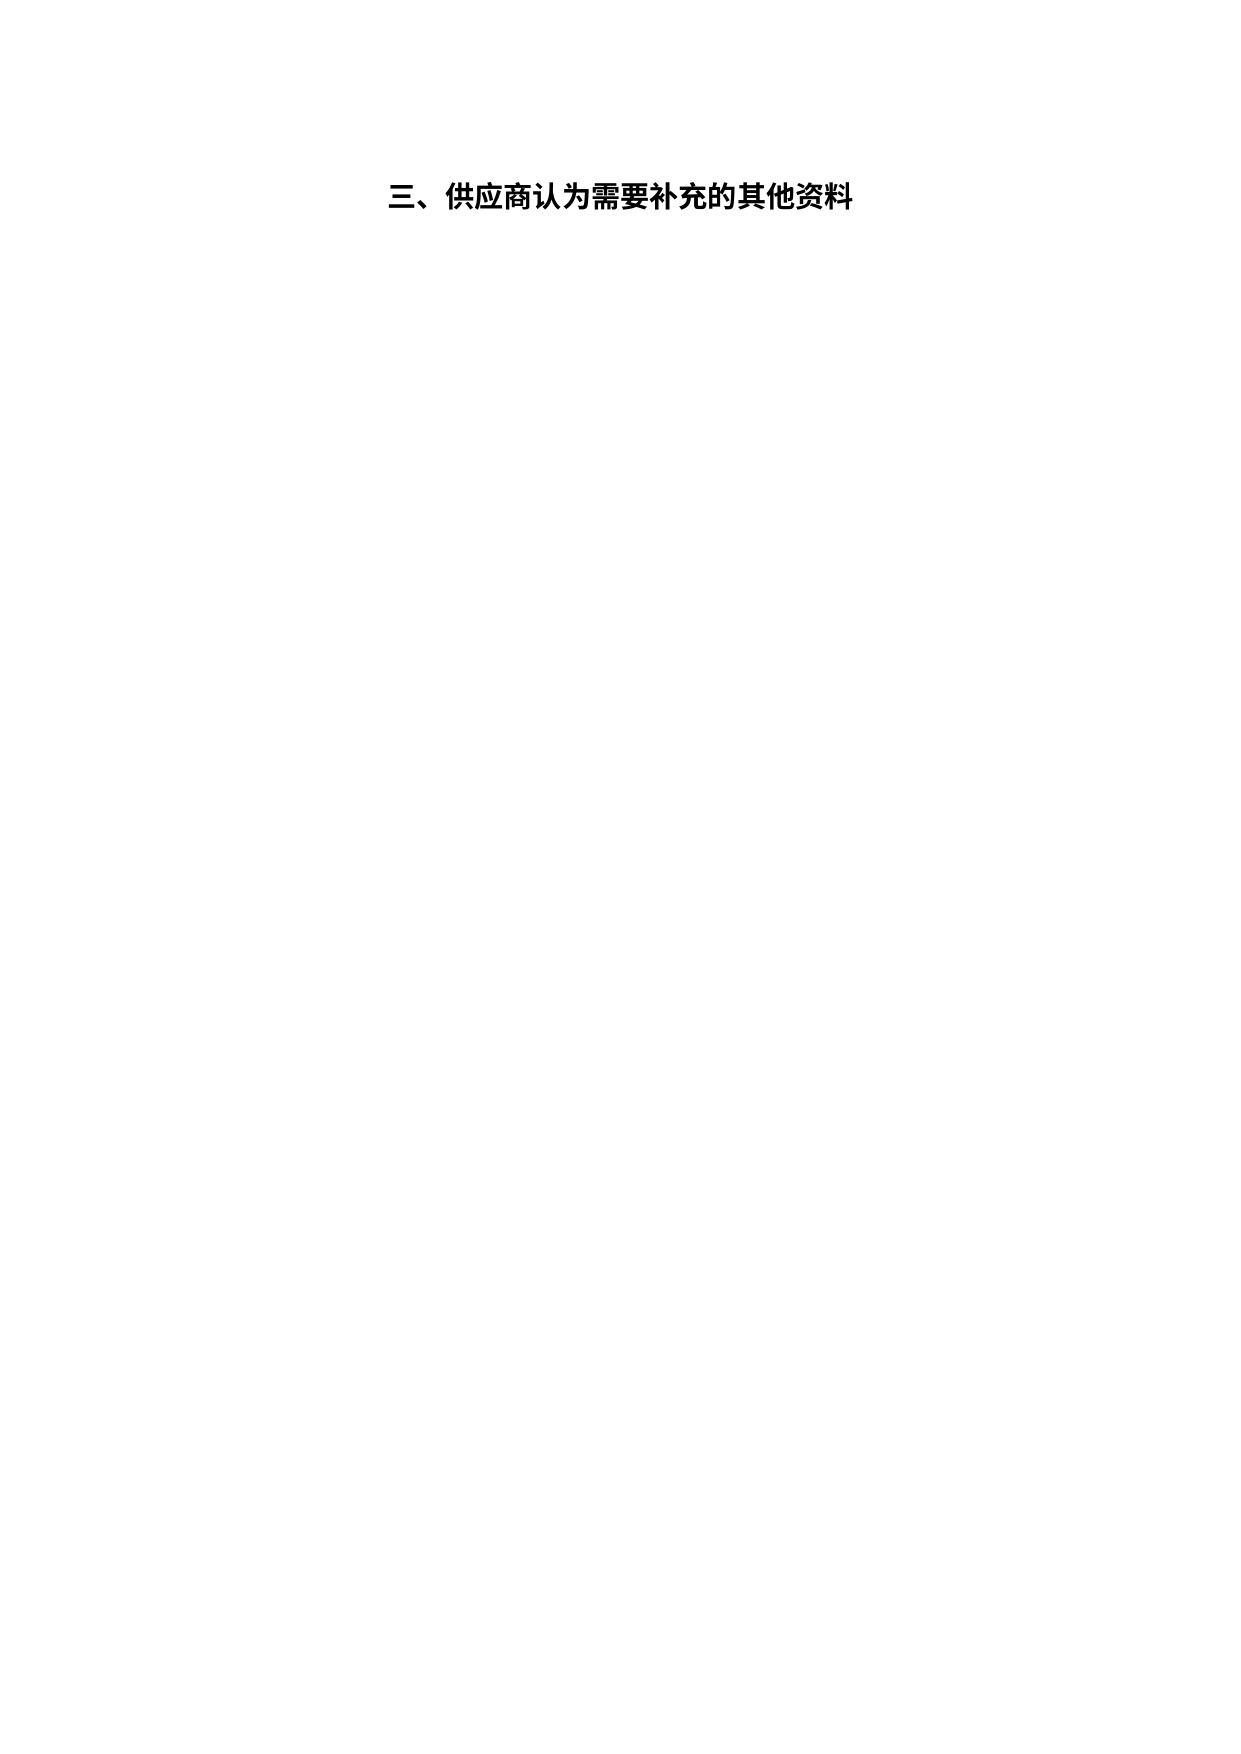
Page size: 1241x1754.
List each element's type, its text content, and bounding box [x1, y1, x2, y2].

text 三、供应商认为需要补充的其他资料 [187, 162, 1053, 227]
